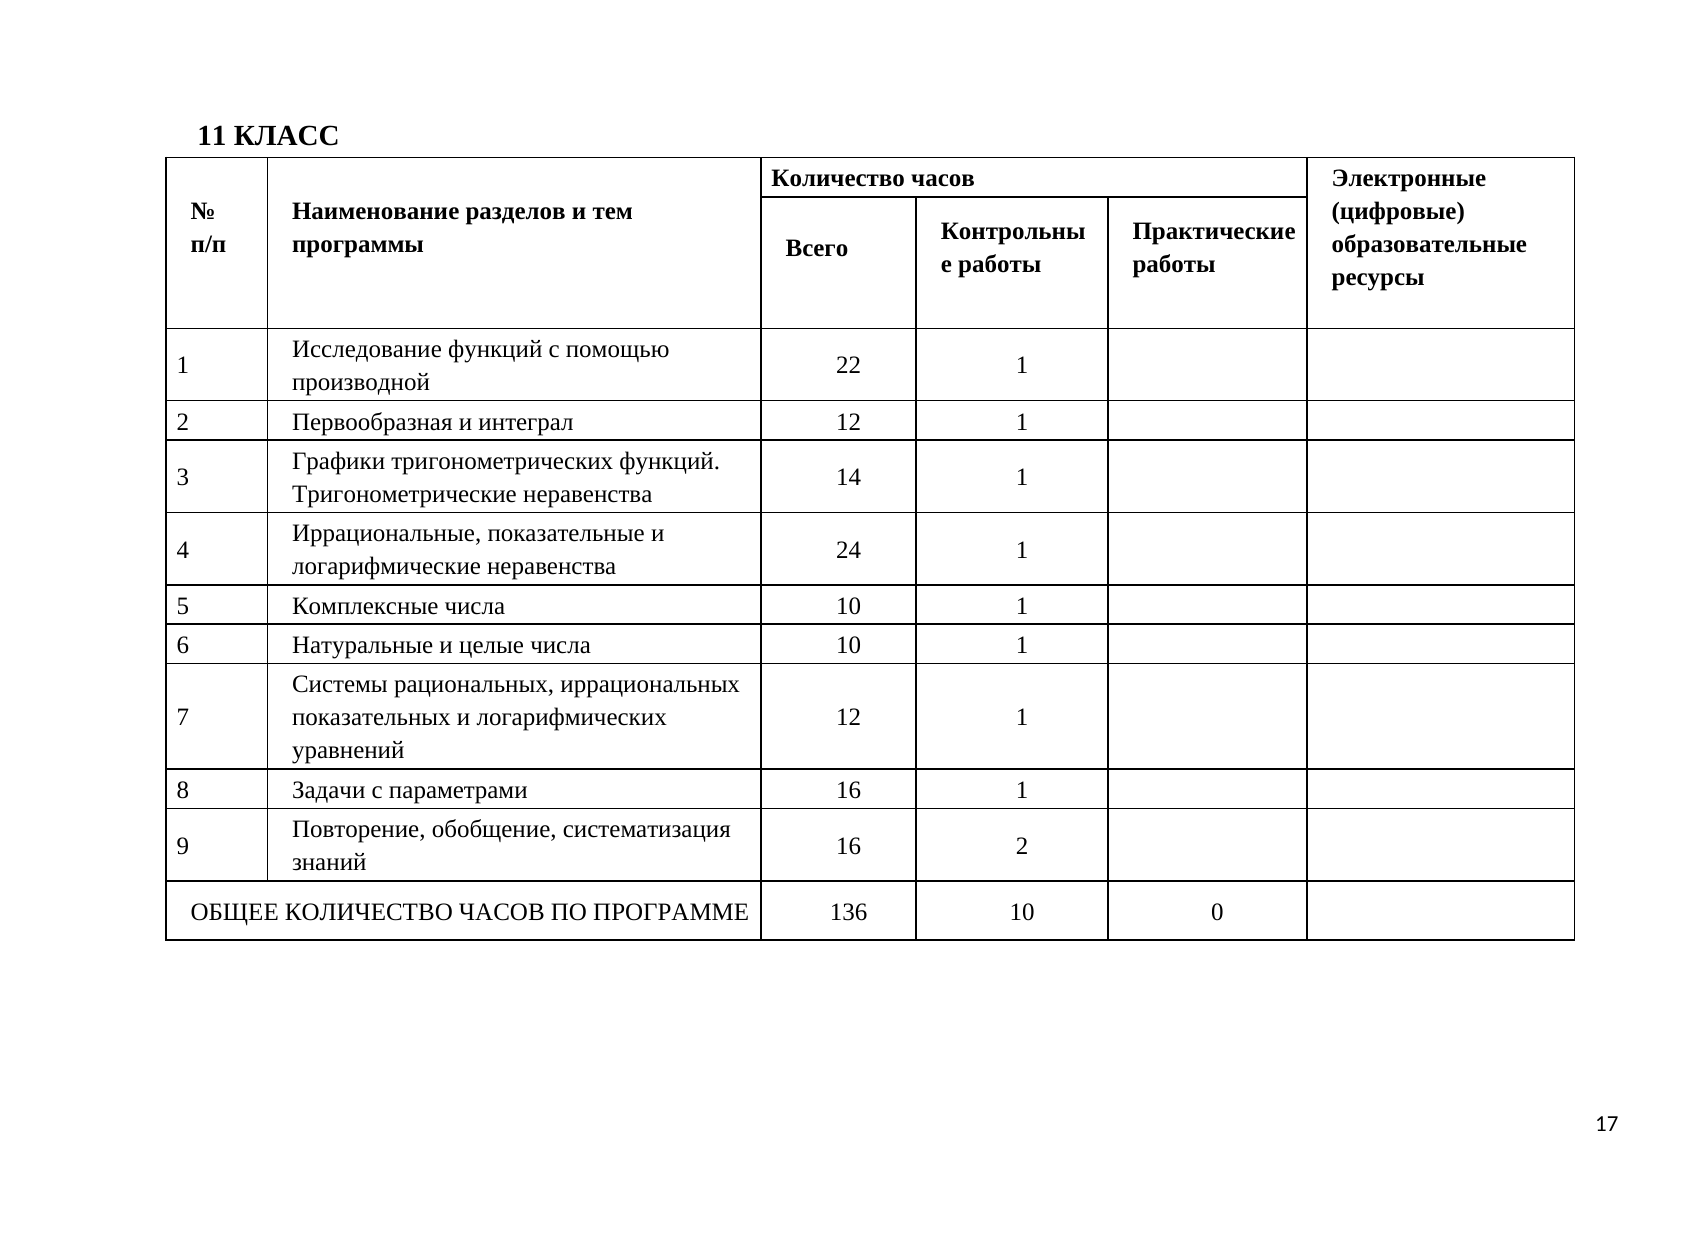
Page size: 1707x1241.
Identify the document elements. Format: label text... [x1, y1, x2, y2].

table_cell [1109, 441, 1306, 512]
table_cell [1308, 586, 1574, 623]
table_cell [1109, 586, 1306, 623]
table_cell 2 [167, 401, 267, 439]
table_cell 9 [167, 809, 267, 880]
table_cell Всего [762, 198, 915, 327]
table_cell 10 [762, 586, 915, 623]
table_cell 1 [917, 513, 1107, 584]
table_cell 10 [917, 882, 1107, 939]
table_cell [1308, 329, 1574, 400]
table_cell 10 [762, 625, 915, 663]
text 11 КЛАСС [190, 118, 1618, 152]
table_cell ОБЩЕЕ КОЛИЧЕСТВО ЧАСОВ ПО ПРОГРАММЕ [167, 882, 760, 939]
table_header Электронные (цифровые) образовательные ресурсы [1308, 158, 1574, 327]
table_cell 2 [917, 809, 1107, 880]
table_cell Комплексные числа [268, 586, 760, 623]
table_cell Системы рациональных, иррациональных показательных и логарифмических уравнений [268, 664, 760, 768]
table_cell [1109, 329, 1306, 400]
table_cell Контрольные работы [917, 198, 1107, 327]
table_cell 1 [917, 441, 1107, 512]
table_header Количество часов [762, 158, 1306, 196]
table_cell [1109, 664, 1306, 768]
table_cell Графики тригонометрических функций. Тригонометрические неравенства [268, 441, 760, 512]
table_cell 12 [762, 664, 915, 768]
table_cell 12 [762, 401, 915, 439]
table_cell [1109, 401, 1306, 439]
table_cell 1 [917, 586, 1107, 623]
table_cell [1308, 770, 1574, 807]
table_cell [1109, 809, 1306, 880]
table_cell [1308, 401, 1574, 439]
table_cell Иррациональные, показательные и логарифмические неравенства [268, 513, 760, 584]
table_cell 136 [762, 882, 915, 939]
table_cell 1 [167, 329, 267, 400]
table_cell 1 [917, 401, 1107, 439]
table_cell [1109, 770, 1306, 807]
table_cell [1109, 625, 1306, 663]
table_cell [1308, 664, 1574, 768]
table_cell 1 [917, 625, 1107, 663]
table_cell [1308, 625, 1574, 663]
table_cell Натуральные и целые числа [268, 625, 760, 663]
table_cell [1308, 441, 1574, 512]
table_cell 16 [762, 809, 915, 880]
table_cell 0 [1109, 882, 1306, 939]
table_cell 16 [762, 770, 915, 807]
table_cell 7 [167, 664, 267, 768]
table_cell [1308, 513, 1574, 584]
table_cell 5 [167, 586, 267, 623]
table_cell [1308, 882, 1574, 939]
table_cell Первообразная и интеграл [268, 401, 760, 439]
table_cell 6 [167, 625, 267, 663]
table_cell 22 [762, 329, 915, 400]
table_cell Исследование функций с помощью производной [268, 329, 760, 400]
table_cell 14 [762, 441, 915, 512]
table_header Наименование разделов и тем программы [268, 158, 760, 327]
table_header № п/п [167, 158, 267, 327]
table_cell Задачи с параметрами [268, 770, 760, 807]
table_cell 8 [167, 770, 267, 807]
table_cell 3 [167, 441, 267, 512]
table_cell [1308, 809, 1574, 880]
table_cell 1 [917, 770, 1107, 807]
table_cell 1 [917, 664, 1107, 768]
table_cell Повторение, обобщение, систематизация знаний [268, 809, 760, 880]
table_cell [1109, 513, 1306, 584]
table_cell 4 [167, 513, 267, 584]
table_cell Практические работы [1109, 198, 1306, 327]
table_cell 24 [762, 513, 915, 584]
table_cell 1 [917, 329, 1107, 400]
